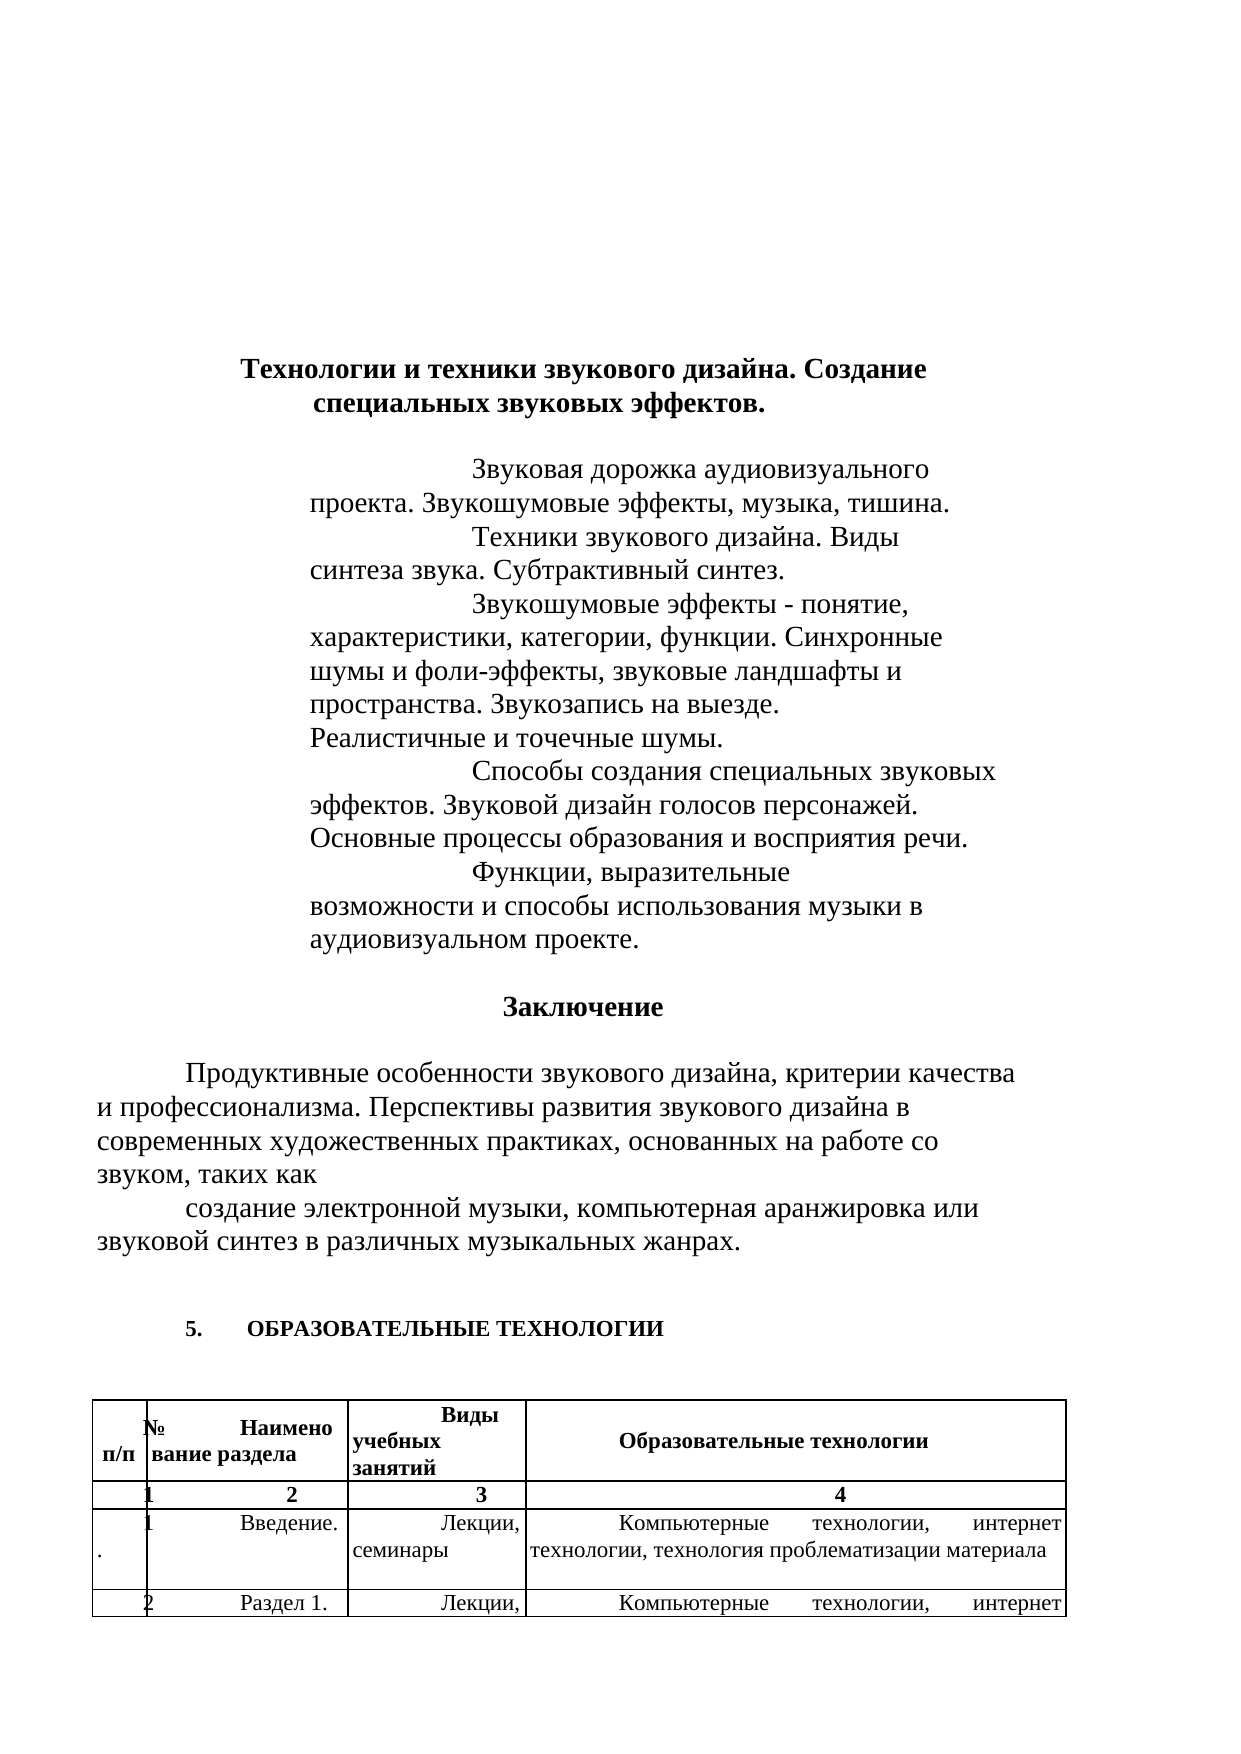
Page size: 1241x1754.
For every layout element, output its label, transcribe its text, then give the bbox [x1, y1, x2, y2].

table_cell 2. [93, 1590, 146, 1616]
list Звукошумовые эффекты - понятие, характеристики, категории, функции. Синхронные шумы и фоли-эффекты, звуковые ландшафты и пространства. Звукозапись на выезде. Реалистичные и точечные шумы. [309, 586, 945, 753]
list Звуковая дорожка аудиовизуального проекта. Звукошумовые эффекты, музыка, тишина. [309, 452, 1016, 519]
text создание электронной музыки, компьютерная аранжировка или звуковой синтез в различных музыкальных жанрах. [97, 1190, 991, 1257]
table_cell 3 [349, 1482, 525, 1508]
table_header № п/п [93, 1401, 146, 1480]
table_cell Введение. [148, 1510, 347, 1588]
text Заключение [97, 989, 981, 1022]
table_header Образовательные технологии [527, 1401, 1065, 1480]
table_cell Раздел 1. [148, 1590, 347, 1616]
list Техники звукового дизайна. Виды синтеза звука. Субтрактивный синтез. [309, 519, 941, 586]
table_cell 2 [148, 1482, 347, 1508]
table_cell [527, 1590, 1065, 1616]
table_cell 1. [93, 1510, 146, 1588]
list ОБРАЗОВАТЕЛЬНЫЕ ТЕХНОЛОГИИ [97, 1315, 963, 1342]
table_header Наименование раздела [148, 1401, 347, 1480]
text Продуктивные особенности звукового дизайна, критерии качества и профессионализма. Перспективы развития звукового дизайна в современных художественных практиках, основанных на работе со звуком, таких как [97, 1056, 1019, 1190]
table_cell 1 [93, 1482, 146, 1508]
table_header Виды учебных занятий [349, 1401, 525, 1480]
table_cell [527, 1510, 1065, 1588]
list Функции, выразительные возможности и способы использования музыки в аудиовизуальном проекте. [309, 854, 943, 955]
list Способы создания специальных звуковых эффектов. Звуковой дизайн голосов персонажей. Основные процессы образования и восприятия речи. [309, 753, 1001, 854]
table_cell 4 [527, 1482, 1065, 1508]
text Технологии и техники звукового дизайна. Создание специальных звуковых эффектов. [97, 352, 982, 419]
table_cell Лекции, семинары [349, 1510, 525, 1588]
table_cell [349, 1590, 525, 1616]
